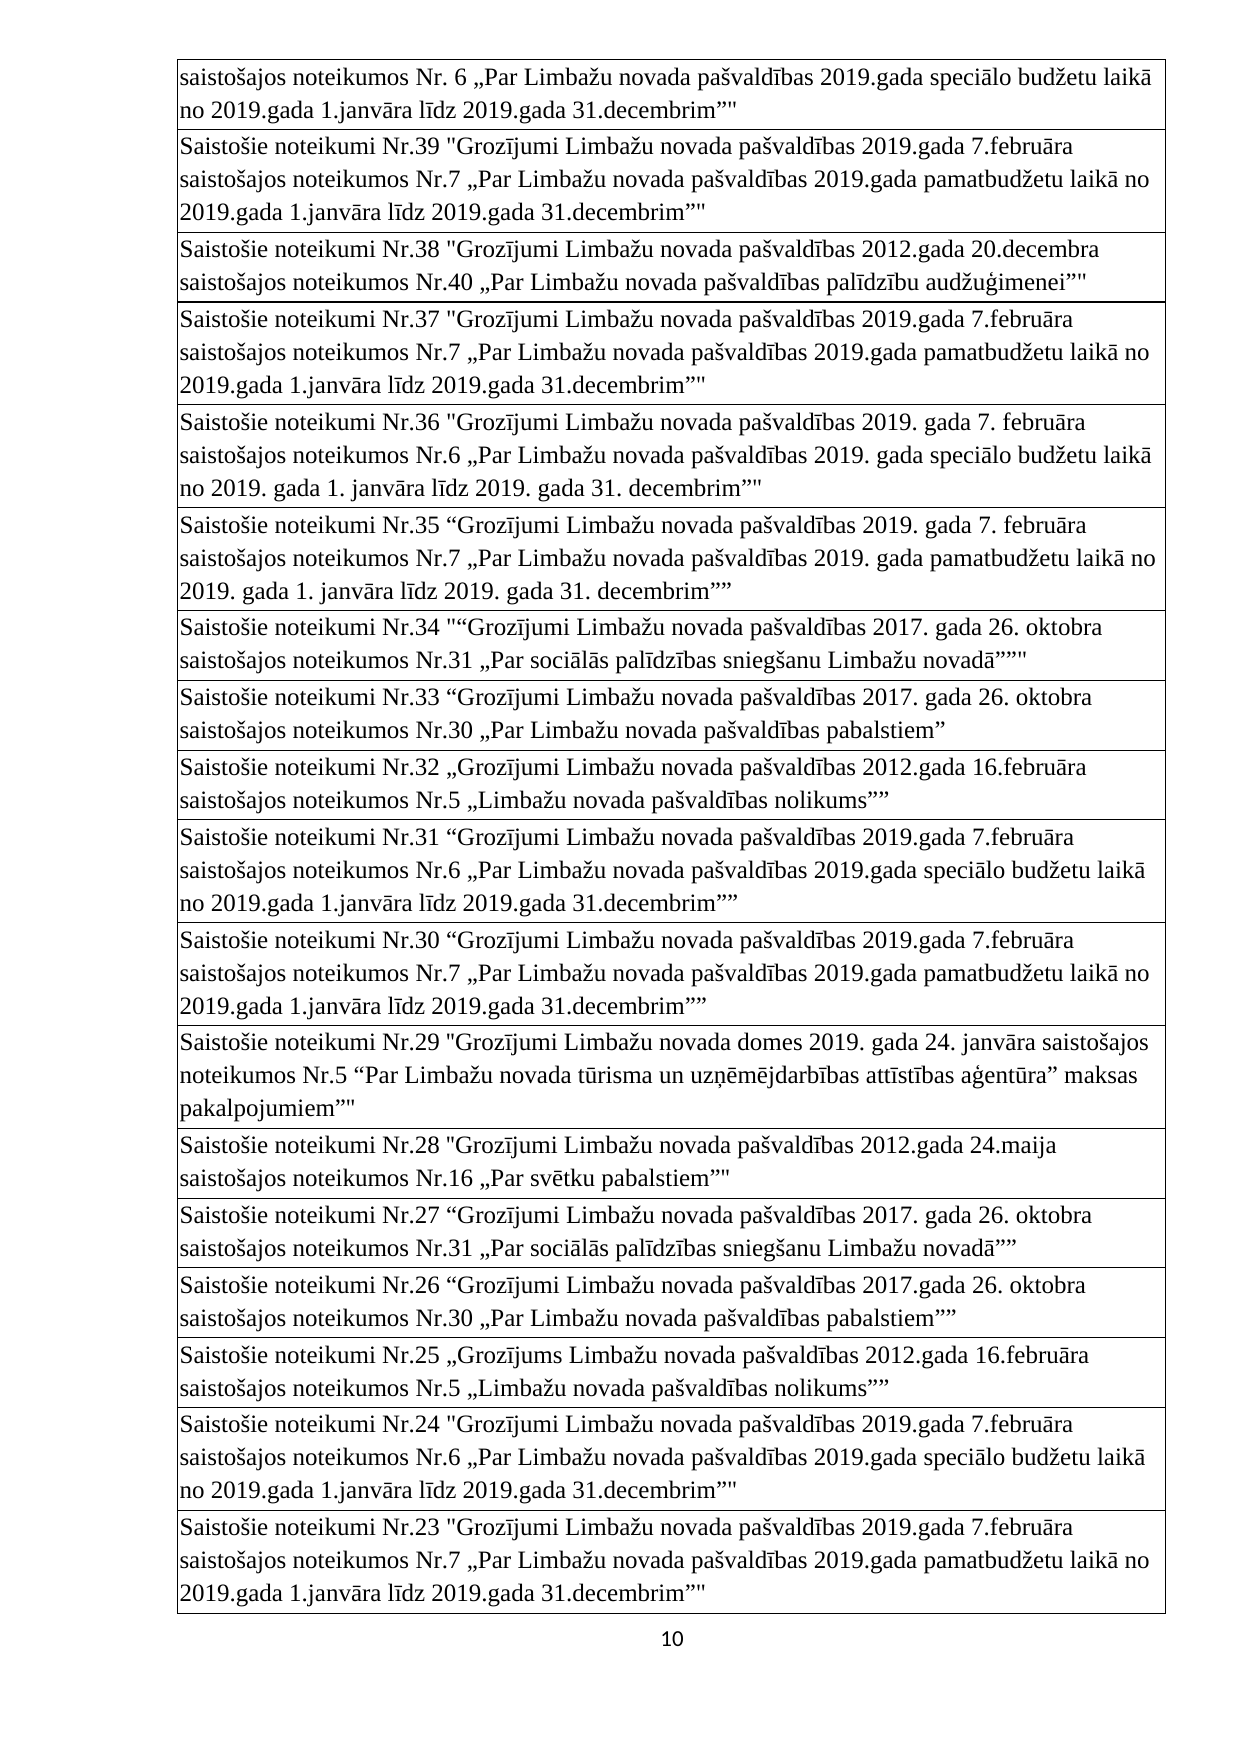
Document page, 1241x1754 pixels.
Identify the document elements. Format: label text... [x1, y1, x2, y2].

table_cell Saistošie noteikumi Nr.27 “Grozījumi Limbažu novada pašvaldības 2017. gada 26. oktobra saistošajos noteikumos Nr.31 „Par sociālās palīdzības sniegšanu Limbažu novadā”” [178, 1199, 1165, 1267]
table_cell Saistošie noteikumi Nr.36 "Grozījumi Limbažu novada pašvaldības 2019. gada 7. februāra saistošajos noteikumos Nr.6 „Par Limbažu novada pašvaldības 2019. gada speciālo budžetu laikā no 2019. gada 1. janvāra līdz 2019. gada 31. decembrim”" [178, 405, 1165, 507]
table_cell Saistošie noteikumi Nr.25 „Grozījums Limbažu novada pašvaldības 2012.gada 16.februāra saistošajos noteikumos Nr.5 „Limbažu novada pašvaldības nolikums”” [178, 1338, 1165, 1407]
table_cell Saistošie noteikumi Nr.30 “Grozījumi Limbažu novada pašvaldības 2019.gada 7.februāra saistošajos noteikumos Nr.7 „Par Limbažu novada pašvaldības 2019.gada pamatbudžetu laikā no 2019.gada 1.janvāra līdz 2019.gada 31.decembrim”” [178, 923, 1165, 1025]
table_cell Saistošie noteikumi Nr.26 “Grozījumi Limbažu novada pašvaldības 2017.gada 26. oktobra saistošajos noteikumos Nr.30 „Par Limbažu novada pašvaldības pabalstiem”” [178, 1268, 1165, 1337]
table_cell Saistošie noteikumi Nr.35 “Grozījumi Limbažu novada pašvaldības 2019. gada 7. februāra saistošajos noteikumos Nr.7 „Par Limbažu novada pašvaldības 2019. gada pamatbudžetu laikā no 2019. gada 1. janvāra līdz 2019. gada 31. decembrim”” [178, 508, 1165, 610]
table_cell Saistošie noteikumi Nr.37 "Grozījumi Limbažu novada pašvaldības 2019.gada 7.februāra saistošajos noteikumos Nr.7 „Par Limbažu novada pašvaldības 2019.gada pamatbudžetu laikā no 2019.gada 1.janvāra līdz 2019.gada 31.decembrim”" [178, 303, 1165, 404]
table_cell Saistošie noteikumi Nr.28 ''Grozījumi Limbažu novada pašvaldības 2012.gada 24.maija saistošajos noteikumos Nr.16 „Par svētku pabalstiem”'' [178, 1129, 1165, 1197]
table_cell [178, 60, 1165, 129]
table_cell Saistošie noteikumi Nr.34 "“Grozījumi Limbažu novada pašvaldības 2017. gada 26. oktobra saistošajos noteikumos Nr.31 „Par sociālās palīdzības sniegšanu Limbažu novadā””" [178, 611, 1165, 680]
table_cell Saistošie noteikumi Nr.38 "Grozījumi Limbažu novada pašvaldības 2012.gada 20.decembra saistošajos noteikumos Nr.40 „Par Limbažu novada pašvaldības palīdzību audžuģimenei”" [178, 233, 1165, 301]
table_cell Saistošie noteikumi Nr.33 “Grozījumi Limbažu novada pašvaldības 2017. gada 26. oktobra saistošajos noteikumos Nr.30 „Par Limbažu novada pašvaldības pabalstiem” [178, 681, 1165, 749]
table_cell Saistošie noteikumi Nr.39 "Grozījumi Limbažu novada pašvaldības 2019.gada 7.februāra saistošajos noteikumos Nr.7 „Par Limbažu novada pašvaldības 2019.gada pamatbudžetu laikā no 2019.gada 1.janvāra līdz 2019.gada 31.decembrim”" [178, 130, 1165, 232]
table_cell Saistošie noteikumi Nr.31 “Grozījumi Limbažu novada pašvaldības 2019.gada 7.februāra saistošajos noteikumos Nr.6 „Par Limbažu novada pašvaldības 2019.gada speciālo budžetu laikā no 2019.gada 1.janvāra līdz 2019.gada 31.decembrim”” [178, 820, 1165, 922]
table_cell Saistošie noteikumi Nr.29 ''Grozījumi Limbažu novada domes 2019. gada 24. janvāra saistošajos noteikumos Nr.5 “Par Limbažu novada tūrisma un uzņēmējdarbības attīstības aģentūra” maksas pakalpojumiem”'' [178, 1026, 1165, 1128]
table_cell Saistošie noteikumi Nr.32 „Grozījumi Limbažu novada pašvaldības 2012.gada 16.februāra saistošajos noteikumos Nr.5 „Limbažu novada pašvaldības nolikums”” [178, 751, 1165, 819]
table_cell Saistošie noteikumi Nr.23 "Grozījumi Limbažu novada pašvaldības 2019.gada 7.februāra saistošajos noteikumos Nr.7 „Par Limbažu novada pašvaldības 2019.gada pamatbudžetu laikā no 2019.gada 1.janvāra līdz 2019.gada 31.decembrim”" [178, 1511, 1165, 1612]
table_cell Saistošie noteikumi Nr.24 "Grozījumi Limbažu novada pašvaldības 2019.gada 7.februāra saistošajos noteikumos Nr.6 „Par Limbažu novada pašvaldības 2019.gada speciālo budžetu laikā no 2019.gada 1.janvāra līdz 2019.gada 31.decembrim”" [178, 1408, 1165, 1510]
